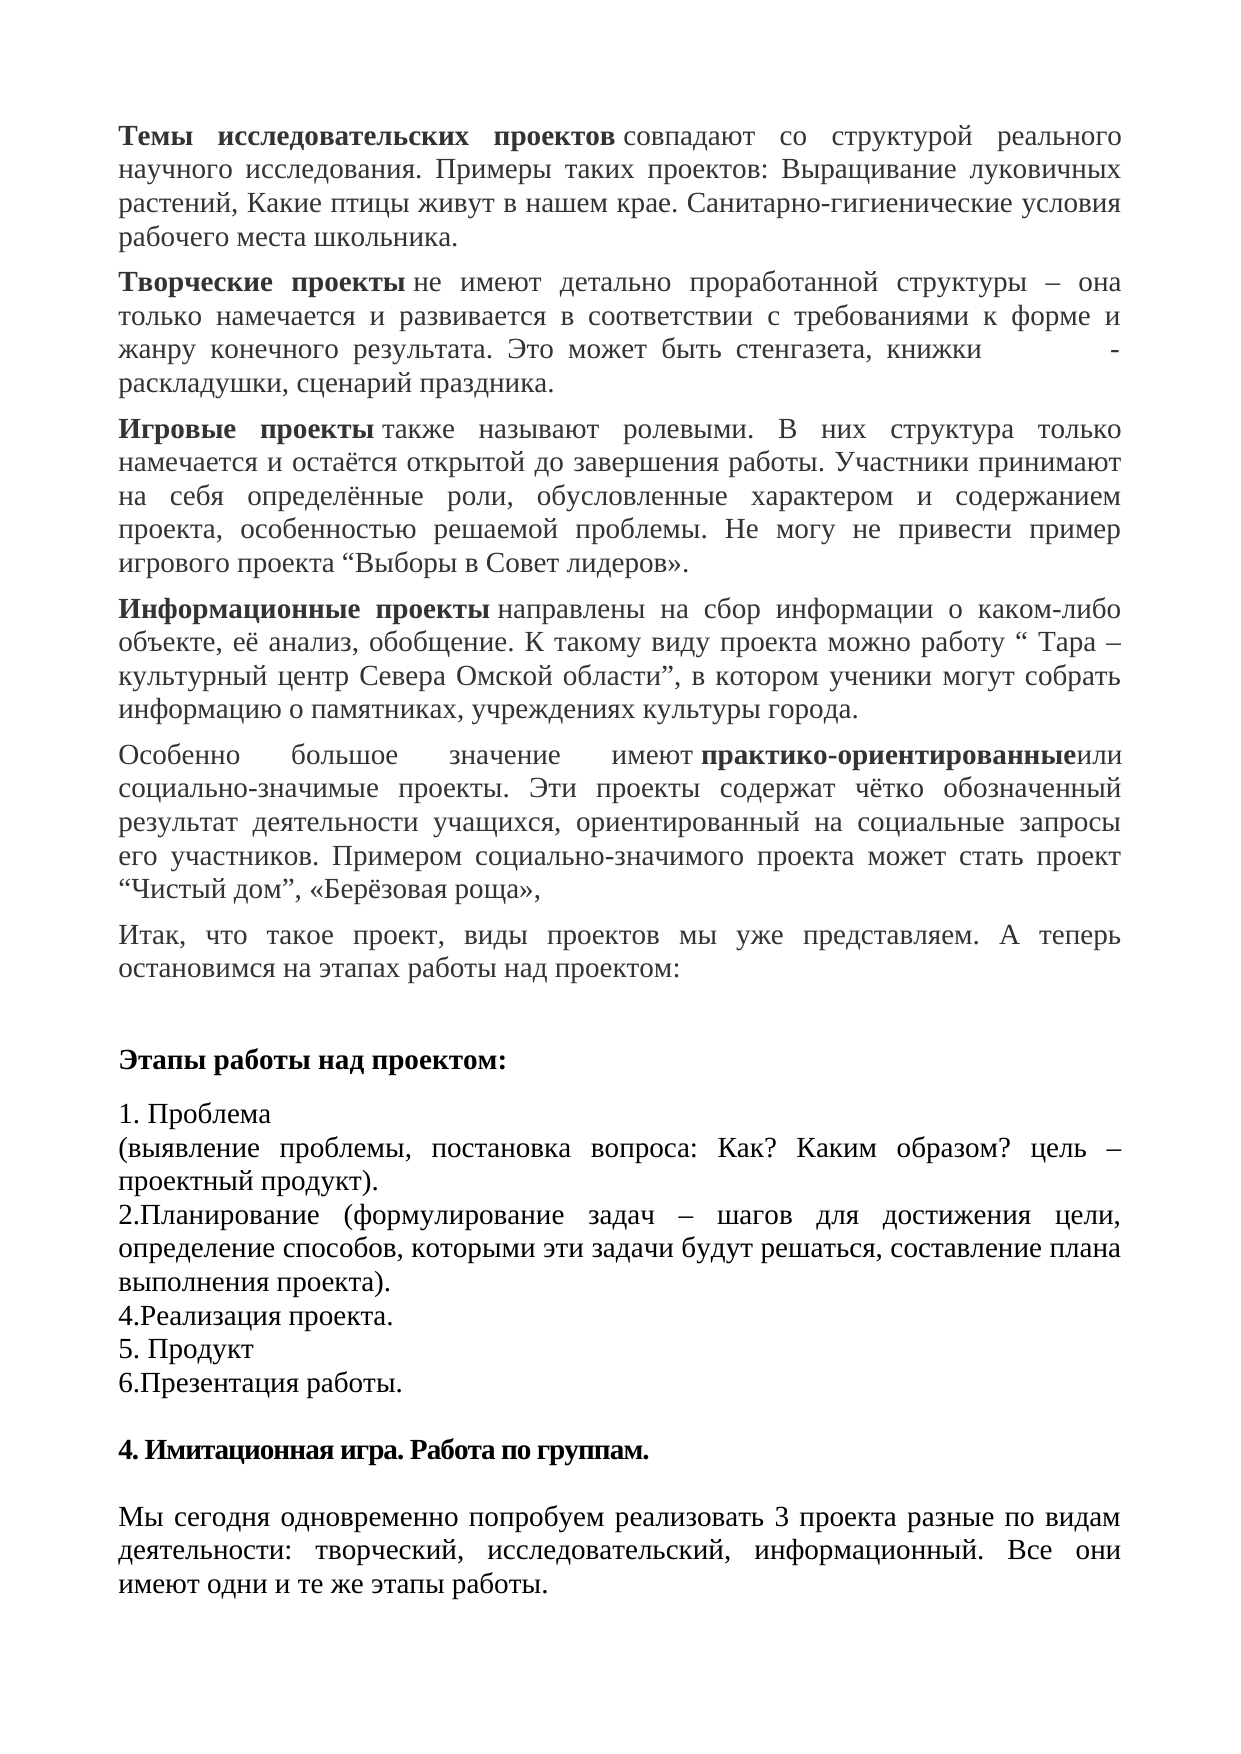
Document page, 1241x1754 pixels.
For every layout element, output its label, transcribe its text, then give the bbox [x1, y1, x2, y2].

text 1. Проблема [118, 1096, 1122, 1130]
text 2.Планирование (формулирование задач – шагов для достижения цели, определение способов, которыми эти задачи будут решаться, составление плана выполнения проекта). [118, 1197, 1122, 1298]
text Итак, что такое проект, виды проектов мы уже представляем. А теперь остановимся на этапах работы над проектом: [118, 917, 1122, 984]
text (выявление проблемы, постановка вопроса: Как? Каким образом? цель – проектный продукт). [118, 1130, 1122, 1197]
text Этапы работы над проектом: [118, 1042, 1122, 1076]
text Темы исследовательских проектов совпадают со структурой реального научного исследования. Примеры таких проектов: Выращивание луковичных растений, Какие птицы живут в нашем крае. Санитарно-гигиенические условия рабочего места школьника. [118, 118, 1122, 252]
text 5. Продукт [118, 1331, 1122, 1365]
text Творческие проекты не имеют детально проработанной структуры – она только намечается и развивается в соответствии с требованиями к форме и жанру конечного результата. Это может быть стенгазета, книжки -раскладушки, сценарий праздника. [118, 264, 1122, 399]
text Игровые проекты также называют ролевыми. В них структура только намечается и остаётся открытой до завершения работы. Участники принимают на себя определённые роли, обусловленные характером и содержанием проекта, особенностью решаемой проблемы. Не могу не привести пример игрового проекта “Выборы в Совет лидеров». [118, 411, 1122, 578]
text Мы сегодня одновременно попробуем реализовать 3 проекта разные по видам деятельности: творческий, исследовательский, информационный. Все они имеют одни и те же этапы работы. [118, 1499, 1122, 1599]
text Информационные проекты направлены на сбор информации о каком-либо объекте, её анализ, обобщение. К такому виду проекта можно работу “ Тара –культурный центр Севера Омской области”, в котором ученики могут собрать информацию о памятниках, учреждениях культуры города. [118, 591, 1122, 725]
text 4. Имитационная игра. Работа по группам. [118, 1432, 1171, 1465]
text Особенно большое значение имеют практико-ориентированныеили социально-значимые проекты. Эти проекты содержат чётко обозначенный результат деятельности учащихся, ориентированный на социальные запросы его участников. Примером социально-значимого проекта может стать проект “Чистый дом”, «Берёзовая роща», [118, 737, 1122, 905]
text 4.Реализация проекта. [118, 1298, 1122, 1331]
text 6.Презентация работы. [118, 1365, 1122, 1398]
